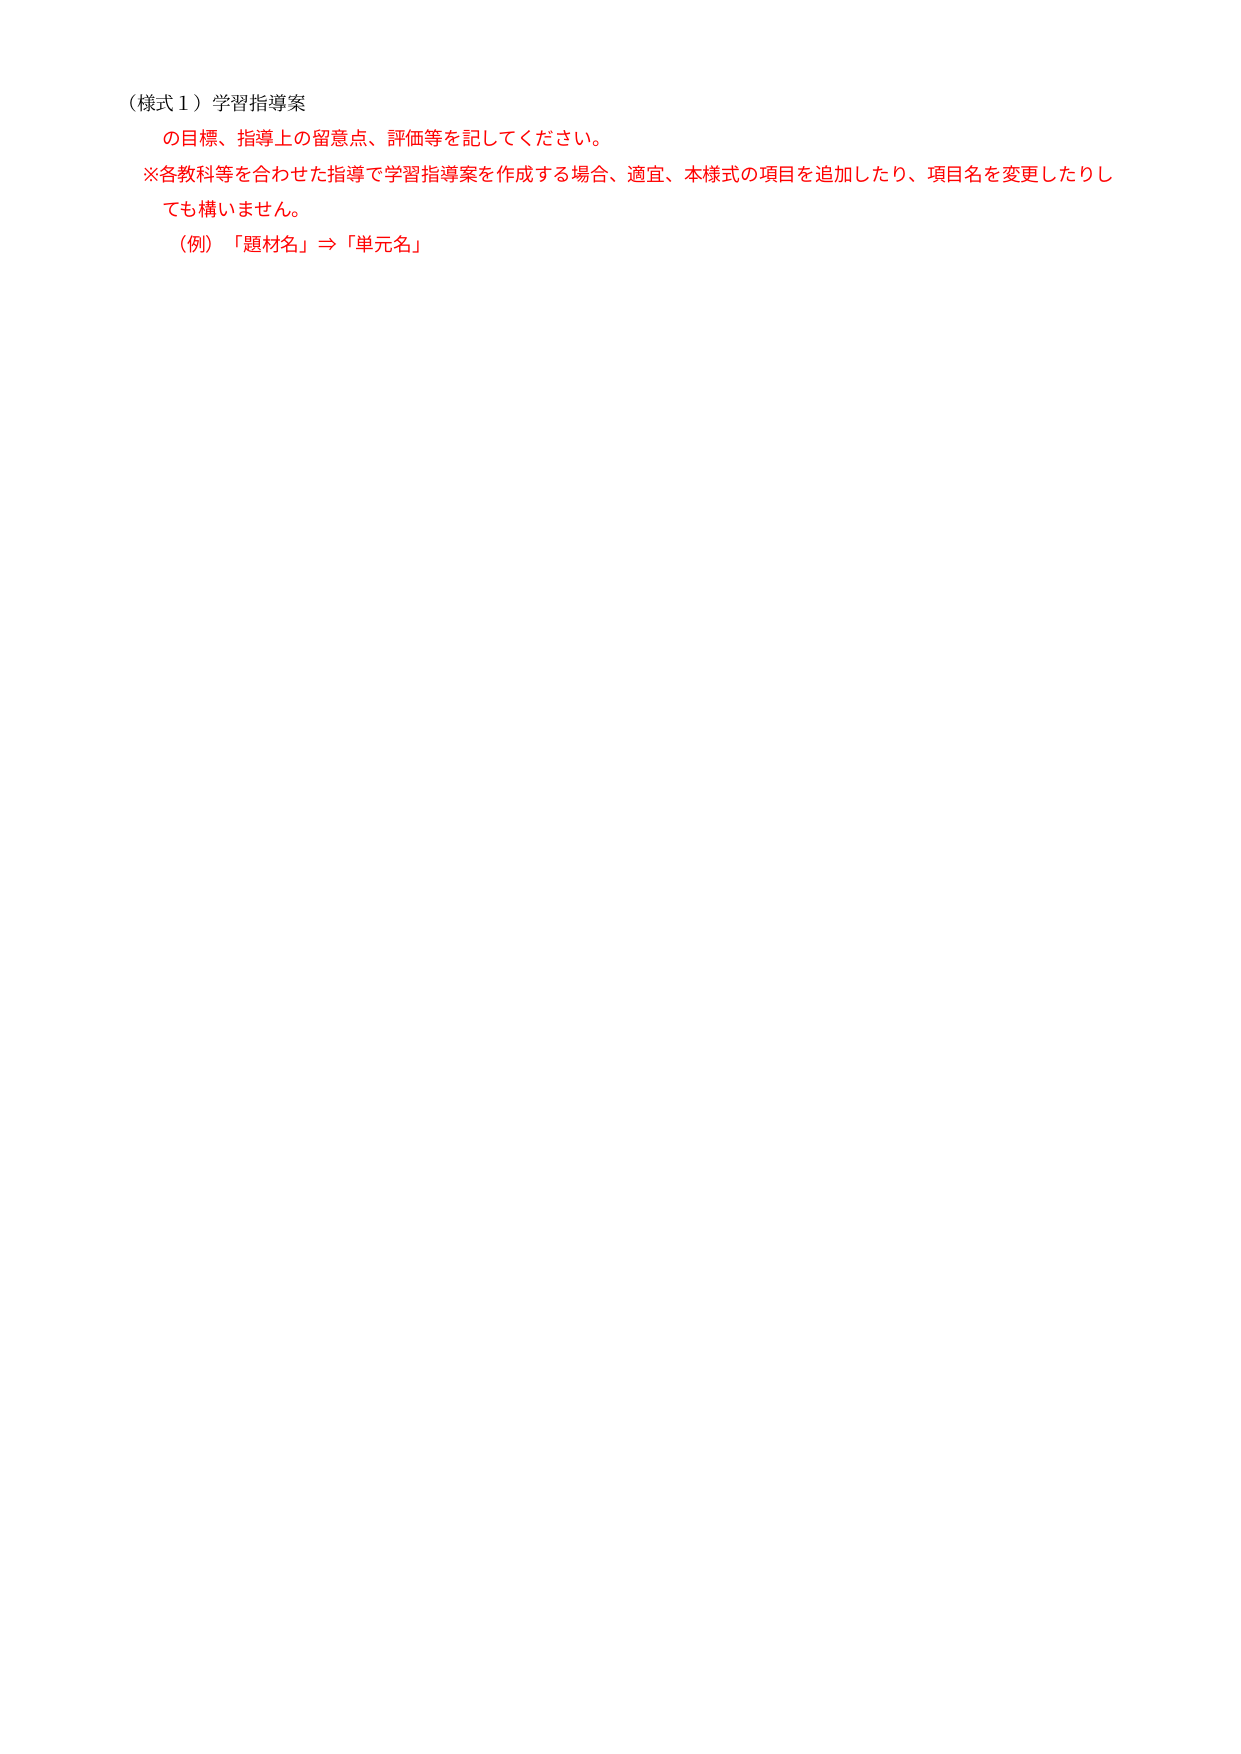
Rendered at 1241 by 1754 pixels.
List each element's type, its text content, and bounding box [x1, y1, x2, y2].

text （例）「題材名」⇒「単元名」 [168, 226, 1122, 261]
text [143, 120, 1122, 155]
text ※各教科等を合わせた指導で学習指導案を作成する場合、適宜、本様式の項目を追加したり、項目名を変更したりしても構いません。 [143, 155, 1122, 226]
